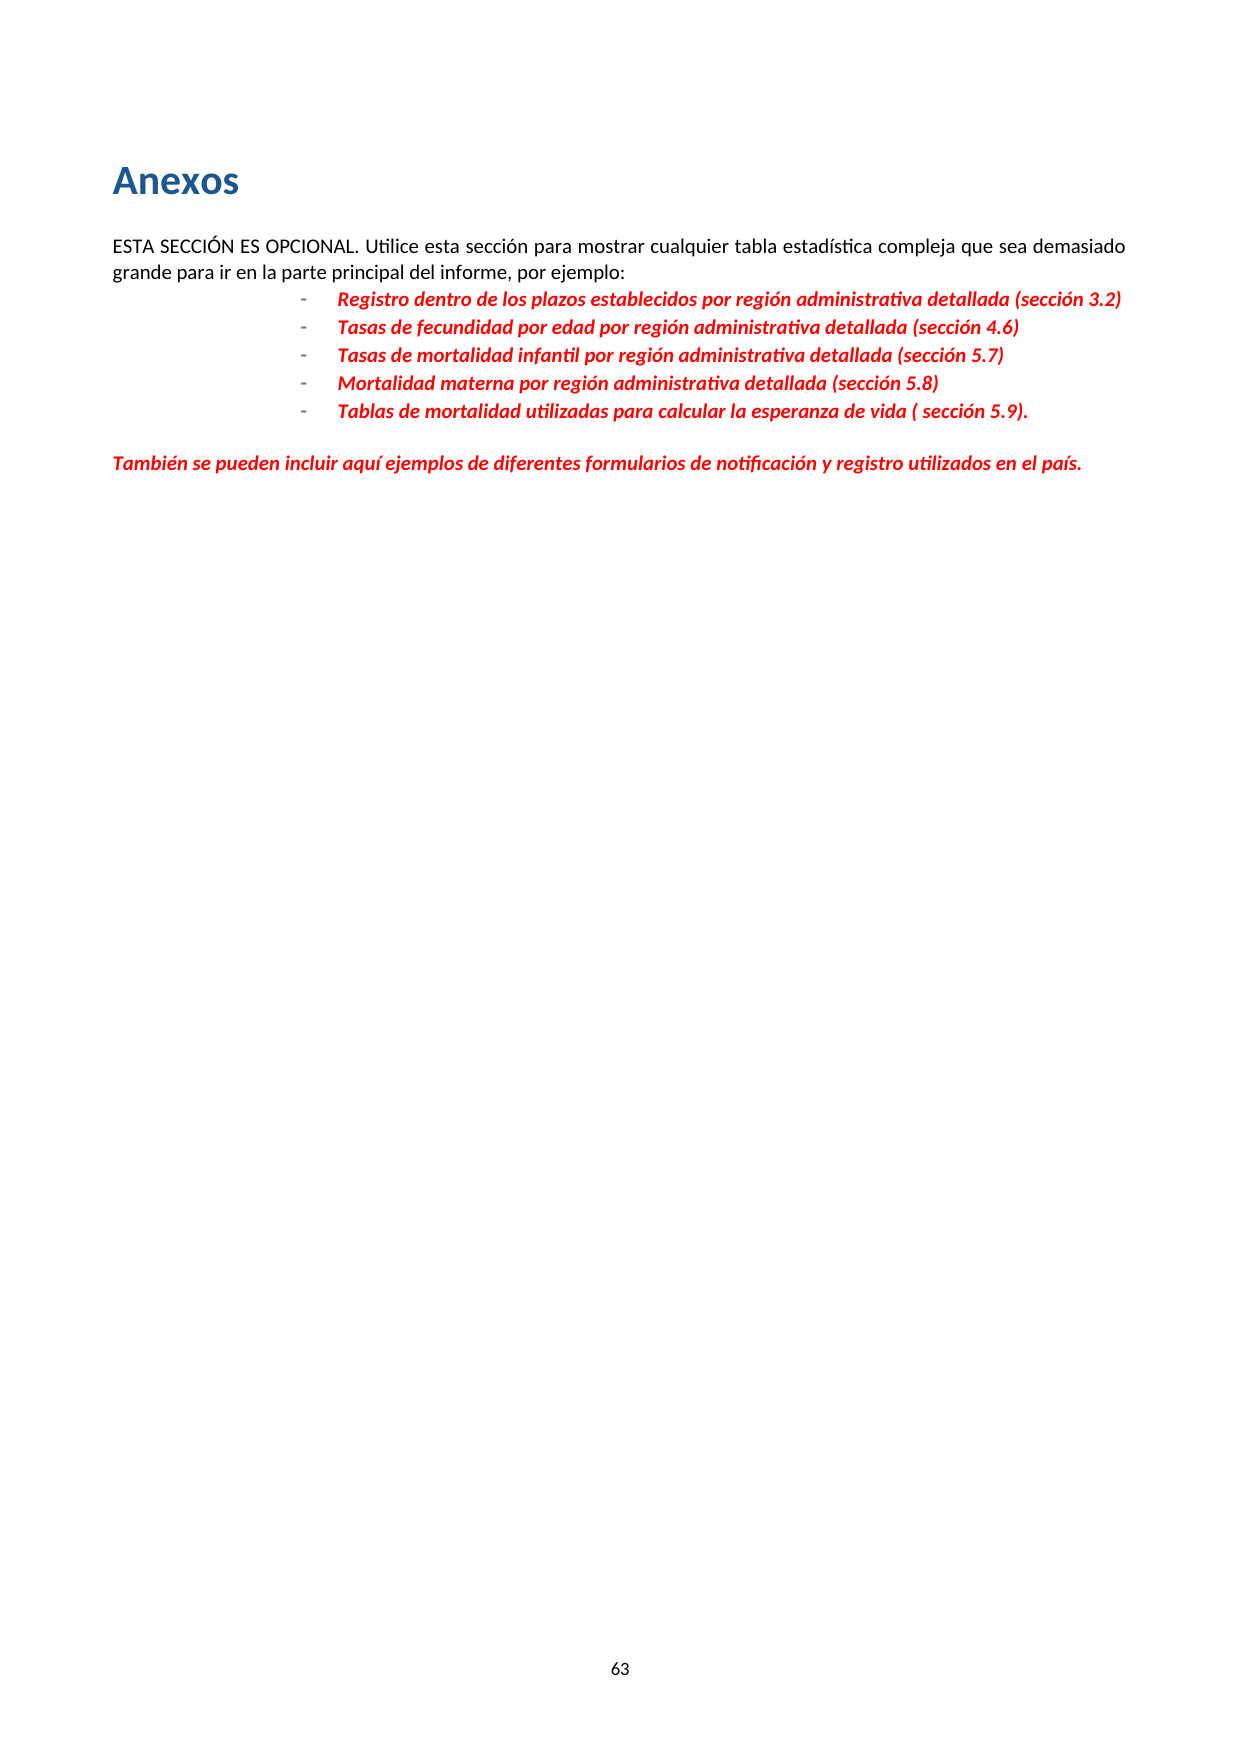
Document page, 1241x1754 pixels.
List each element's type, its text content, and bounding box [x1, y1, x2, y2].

subtitle Anexos [112, 154, 1128, 205]
